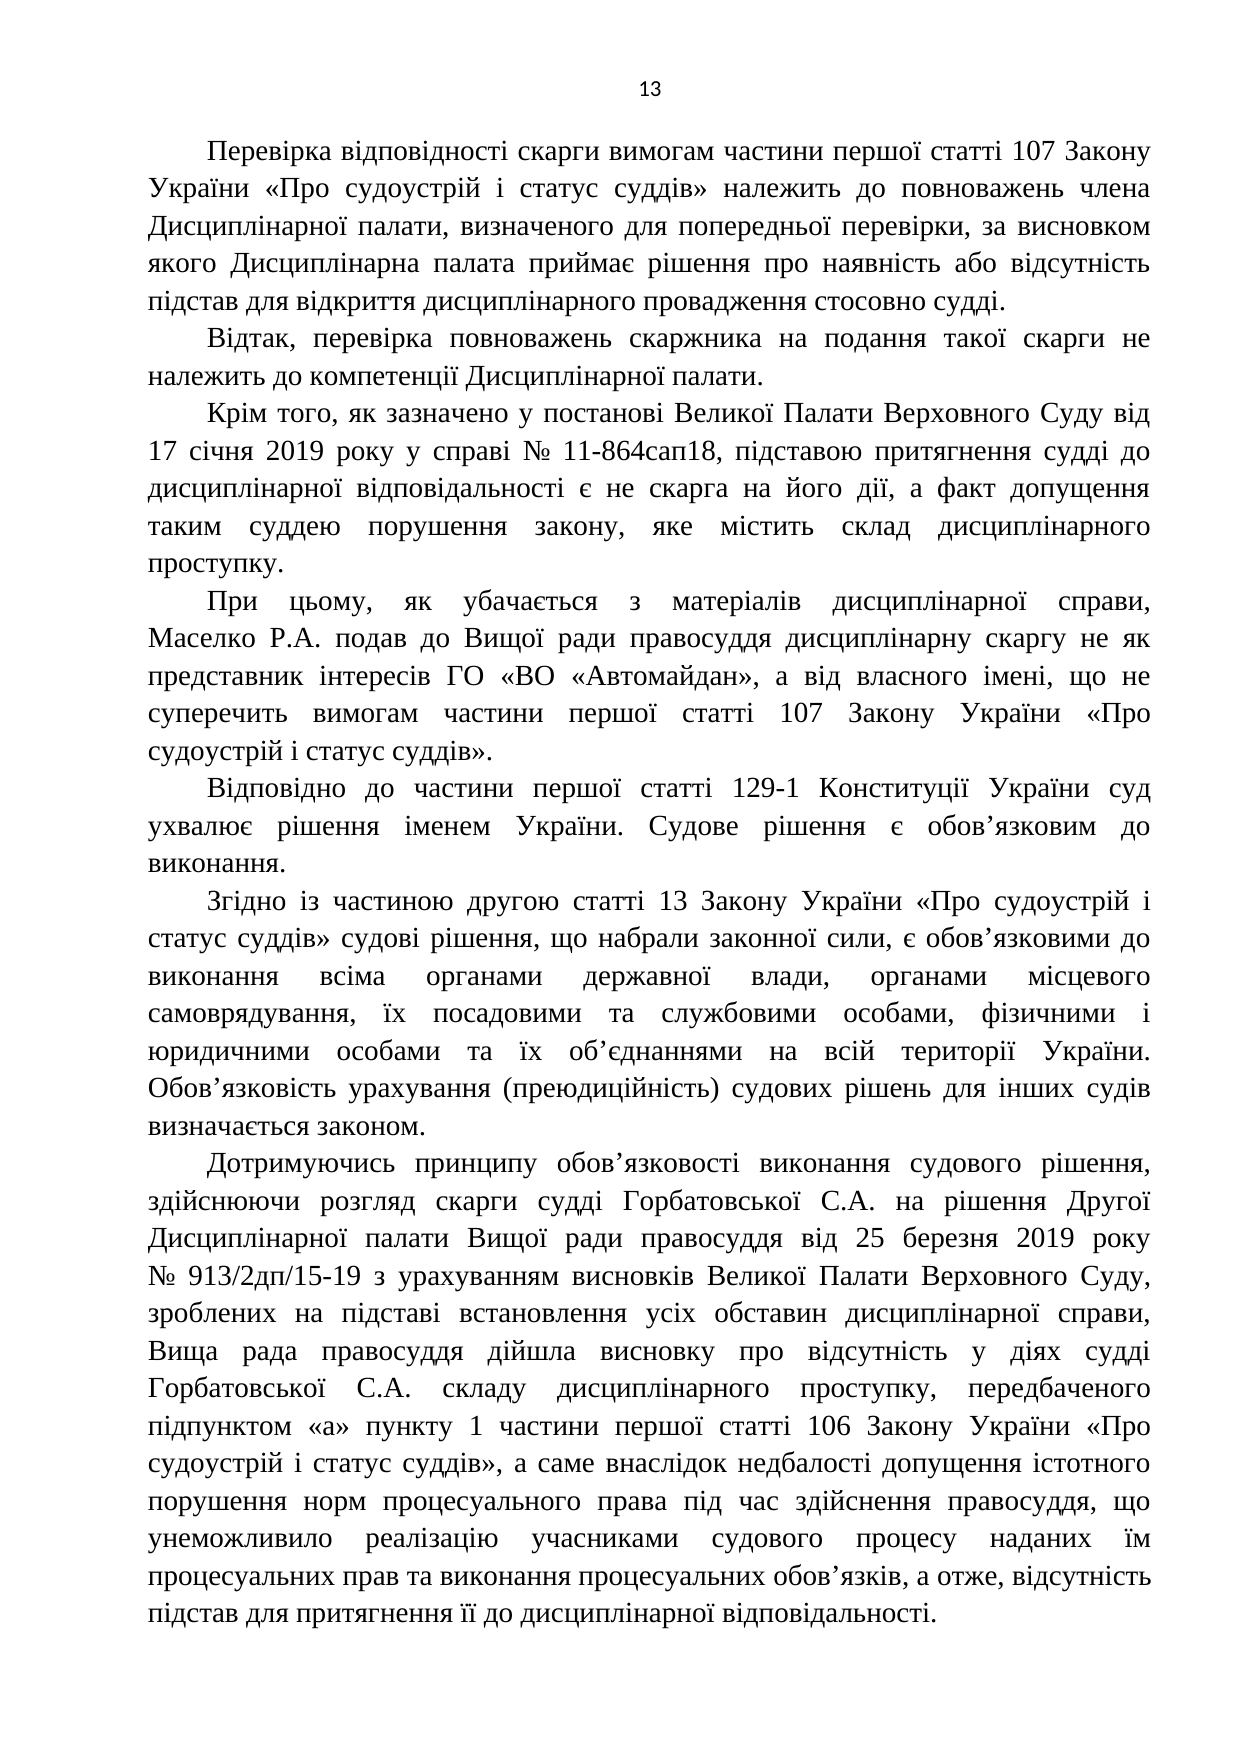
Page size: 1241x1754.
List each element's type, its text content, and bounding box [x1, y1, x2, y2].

text Крім того, як зазначено у постанові Великої Палати Верховного Суду від 17 січня 2019 року у справі № 11-864сап18, підставою притягнення судді до дисциплінарної відповідальності є не скарга на його дії, а факт допущення таким суддею порушення закону, яке містить склад дисциплінарного проступку. [148, 392, 1152, 580]
text Перевірка відповідності скарги вимогам частини першої статті 107 Закону України «Про судоустрій і статус суддів» належить до повноважень члена Дисциплінарної палати, визначеного для попередньої перевірки, за висновком якого Дисциплінарна палата приймає рішення про наявність або відсутність підстав для відкриття дисциплінарного провадження стосовно судді. [148, 130, 1152, 317]
text При цьому, як убачається з матеріалів дисциплінарної справи, Маселко Р.А. подав до Вищої ради правосуддя дисциплінарну скаргу не як представник інтересів ГО «ВО «Автомайдан», а від власного імені, що не суперечить вимогам частини першої статті 107 Закону України «Про судоустрій і статус суддів». [148, 580, 1152, 767]
text Відтак, перевірка повноважень скаржника на подання такої скарги не належить до компетенції Дисциплінарної палати. [148, 317, 1152, 392]
text Дотримуючись принципу обов’язковості виконання судового рішення, здійснюючи розгляд скарги судді Горбатовської С.А. на рішення Другої Дисциплінарної палати Вищої ради правосуддя від 25 березня 2019 року № 913/2дп/15-19 з урахуванням висновків Великої Палати Верховного Суду, зроблених на підставі встановлення усіх обставин дисциплінарної справи, Вища рада правосуддя дійшла висновку про відсутність у діях судді Горбатовської С.А. складу дисциплінарного проступку, передбаченого підпунктом «а» пункту 1 частини першої статті 106 Закону України «Про судоустрій і статус суддів», а саме внаслідок недбалості допущення істотного порушення норм процесуального права під час здійснення правосуддя, що унеможливило реалізацію учасниками судового процесу наданих їм процесуальних прав та виконання процесуальних обов’язків, а отже, відсутність підстав для притягнення її до дисциплінарної відповідальності. [148, 1142, 1152, 1630]
text Відповідно до частини першої статті 129-1 Конституції України суд ухвалює рішення іменем України. Судове рішення є обов’язковим до виконання. [148, 767, 1152, 880]
text Згідно із частиною другою статті 13 Закону України «Про судоустрій і статус суддів» судові рішення, що набрали законної сили, є обов’язковими до виконання всіма органами державної влади, органами місцевого самоврядування, їх посадовими та службовими особами, фізичними і юридичними особами та їх об’єднаннями на всій території України. Обов’язковість урахування (преюдиційність) судових рішень для інших судів визначається законом. [148, 880, 1152, 1142]
